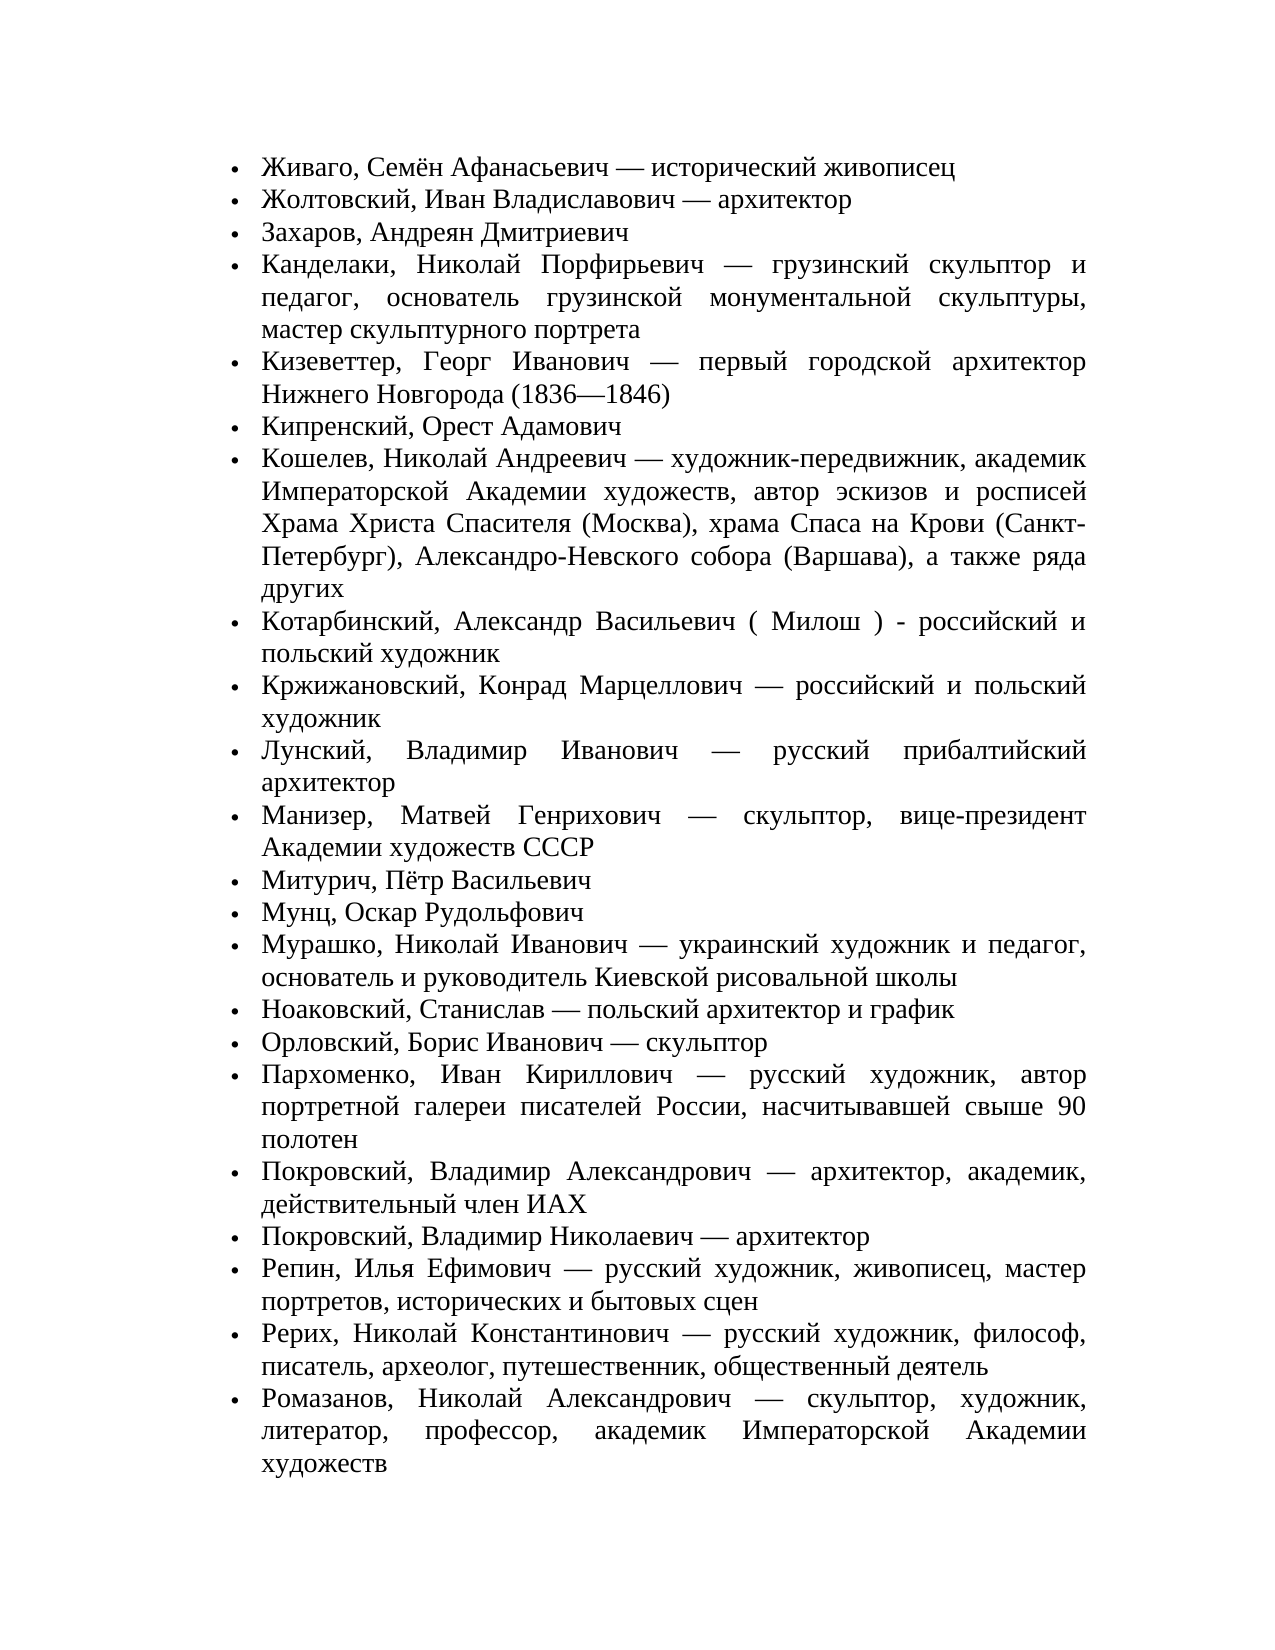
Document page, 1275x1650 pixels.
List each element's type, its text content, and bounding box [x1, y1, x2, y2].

list Кошелев, Николай Андреевич — художник-передвижник, академик Императорской Академии художеств, автор эскизов и росписей Храма Христа Спасителя (Москва), храма Спаса на Крови (Санкт-Петербург), Александро-Невского собора (Варшава), а также ряда других [232, 442, 1087, 603]
list Кржижановский, Конрад Марцеллович — российский и польский художник [232, 668, 1087, 733]
list Пархоменко, Иван Кириллович — русский художник, автор портретной галереи писателей России, насчитывавшей свыше 90 полотен [232, 1057, 1087, 1154]
list Мурашко, Николай Иванович — украинский художник и педагог, основатель и руководитель Киевской рисовальной школы [232, 927, 1087, 992]
list Рерих, Николай Константинович — русский художник, философ, писатель, археолог, путешественник, общественный деятель [232, 1316, 1087, 1381]
list Ноаковский, Станислав — польский архитектор и график [232, 992, 1087, 1025]
list Покровский, Владимир Николаевич — архитектор [232, 1219, 1087, 1251]
list Покровский, Владимир Александрович — архитектор, академик, действительный член ИАХ [232, 1154, 1087, 1219]
list Мунц, Оскар Рудольфович [232, 895, 1087, 927]
list Митурич, Пётр Васильевич [232, 863, 1087, 895]
list Репин, Илья Ефимович — русский художник, живописец, мастер портретов, исторических и бытовых сцен [232, 1251, 1087, 1316]
list Ромазанов, Николай Александрович — скульптор, художник, литератор, профессор, академик Императорской Академии художеств [232, 1381, 1087, 1478]
list Орловский, Борис Иванович — скульптор [232, 1025, 1087, 1057]
list Лунский, Владимир Иванович — русский прибалтийский архитектор [232, 733, 1087, 798]
list Манизер, Матвей Генрихович — скульптор, вице-президент Академии художеств СССР [232, 798, 1087, 863]
list Жолтовский, Иван Владиславович — архитектор [232, 182, 1087, 215]
list Захаров, Андреян Дмитриевич [232, 215, 1087, 247]
list Кипренский, Орест Адамович [232, 409, 1087, 442]
list Кизеветтер, Георг Иванович — первый городской архитектор Нижнего Новгорода (1836—1846) [232, 344, 1087, 409]
list Живаго, Семён Афанасьевич — исторический живописец [232, 150, 1087, 182]
list Канделаки, Николай Порфирьевич — грузинский скульптор и педагог, основатель грузинской монументальной скульптуры, мастер скульптурного портрета [232, 247, 1087, 344]
list Котарбинский, Александр Васильевич ( Милош ) - российский и польский художник [232, 603, 1087, 668]
